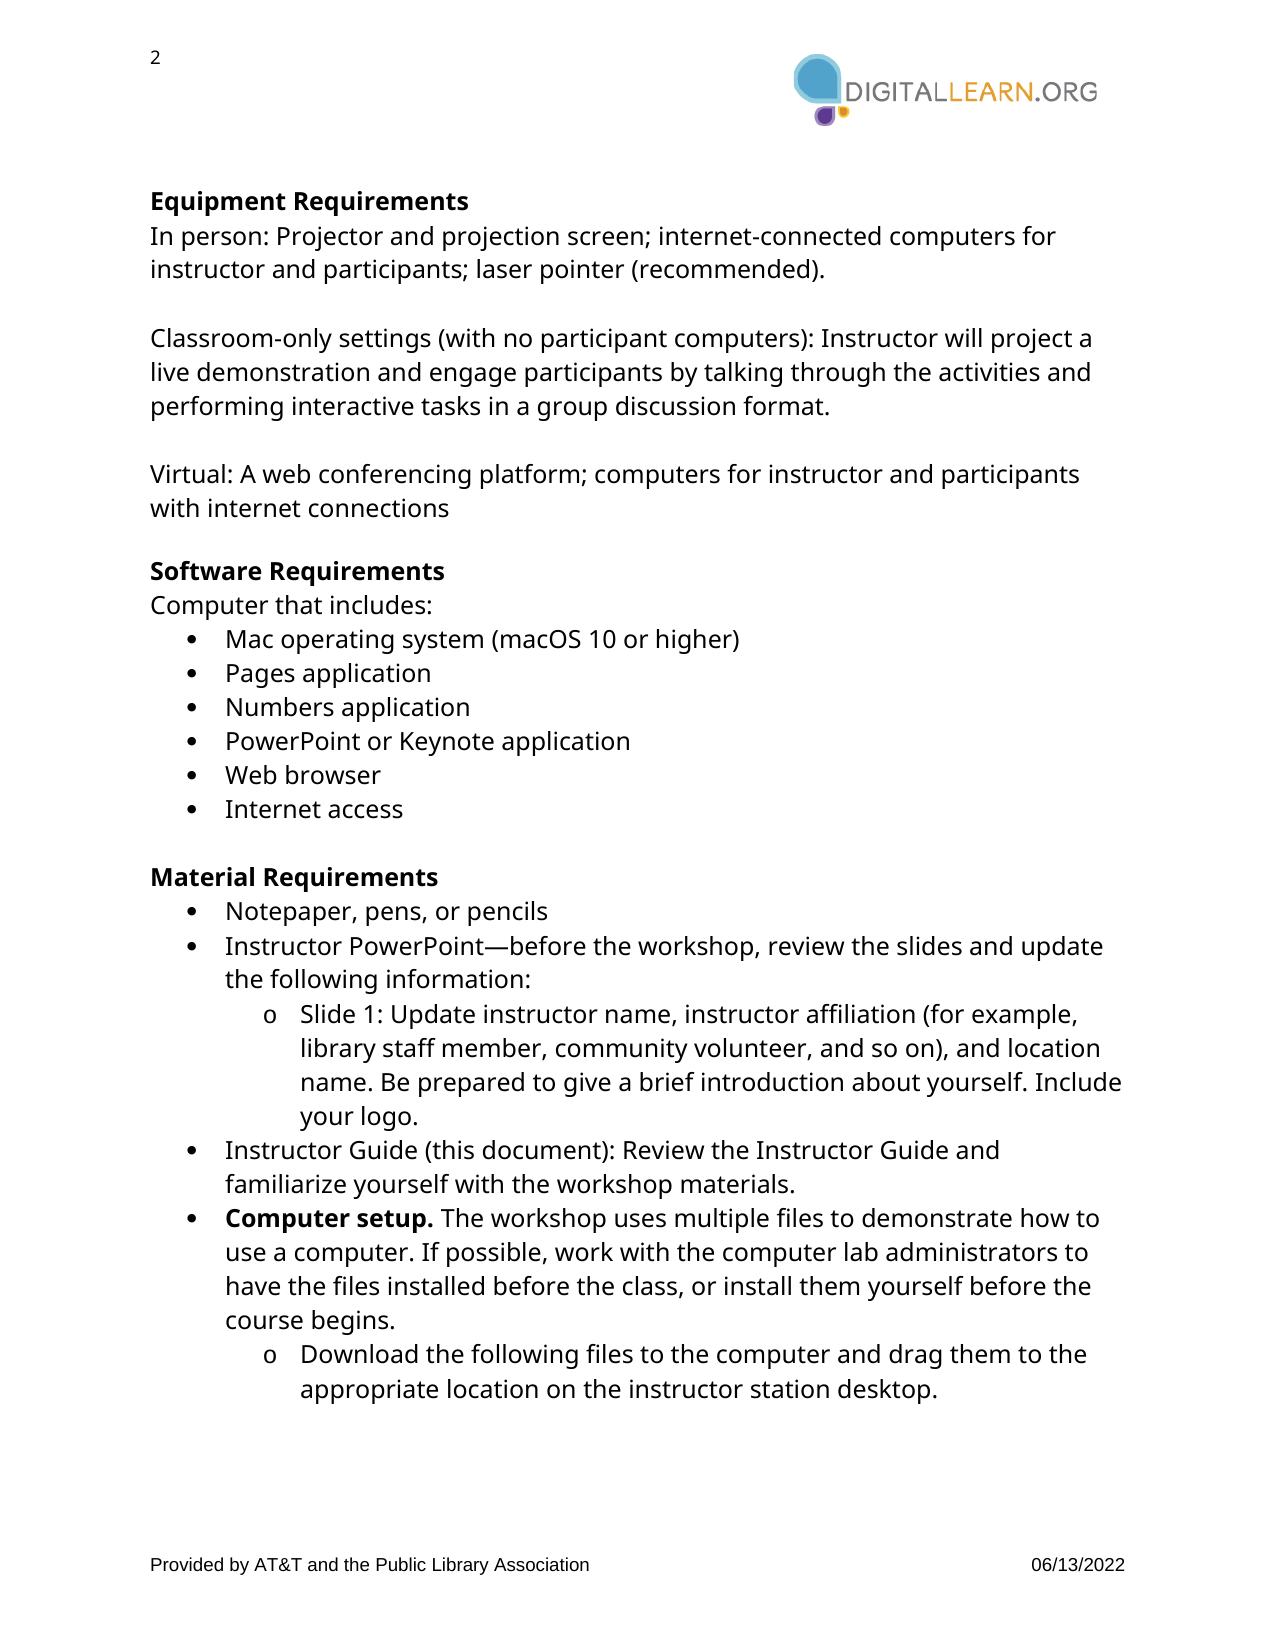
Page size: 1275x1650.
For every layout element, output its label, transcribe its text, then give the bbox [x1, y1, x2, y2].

list Instructor Guide (this document): Review the Instructor Guide and familiarize yourself with the workshop materials. [187, 1133, 1125, 1201]
picture [793, 54, 1097, 126]
list Computer setup. The workshop uses multiple files to demonstrate how to use a computer. If possible, work with the computer lab administrators to have the files installed before the class, or install them yourself before the course begins. [187, 1201, 1125, 1337]
text Virtual: A web conferencing platform; computers for instructor and participants with internet connections [150, 457, 1125, 553]
list Notepaper, pens, or pencils [187, 894, 1125, 928]
list Download the following files to the computer and drag them to the appropriate location on the instructor station desktop. [262, 1337, 1125, 1405]
text Computer that includes: [150, 587, 1125, 622]
list Mac operating system (macOS 10 or higher) [187, 622, 1125, 656]
list PowerPoint or Keynote application [187, 724, 1125, 758]
list Instructor PowerPoint—before the workshop, review the slides and update the following information: [187, 928, 1125, 996]
list Internet access [187, 792, 1125, 826]
list Web browser [187, 758, 1125, 792]
text Classroom-only settings (with no participant computers): Instructor will project a live demonstration and engage participants by talking through the activities and performing interactive tasks in a group discussion format. [150, 320, 1125, 422]
text Equipment Requirements [150, 184, 1125, 218]
list Pages application [187, 656, 1125, 690]
text In person: Projector and projection screen; internet-connected computers for instructor and participants; laser pointer (recommended). [150, 218, 1125, 286]
list Numbers application [187, 690, 1125, 724]
text Software Requirements [150, 553, 1125, 587]
list Slide 1: Update instructor name, instructor affiliation (for example, library staff member, community volunteer, and so on), and location name. Be prepared to give a brief introduction about yourself. Include your logo. [262, 996, 1125, 1133]
text Material Requirements [150, 860, 1125, 894]
